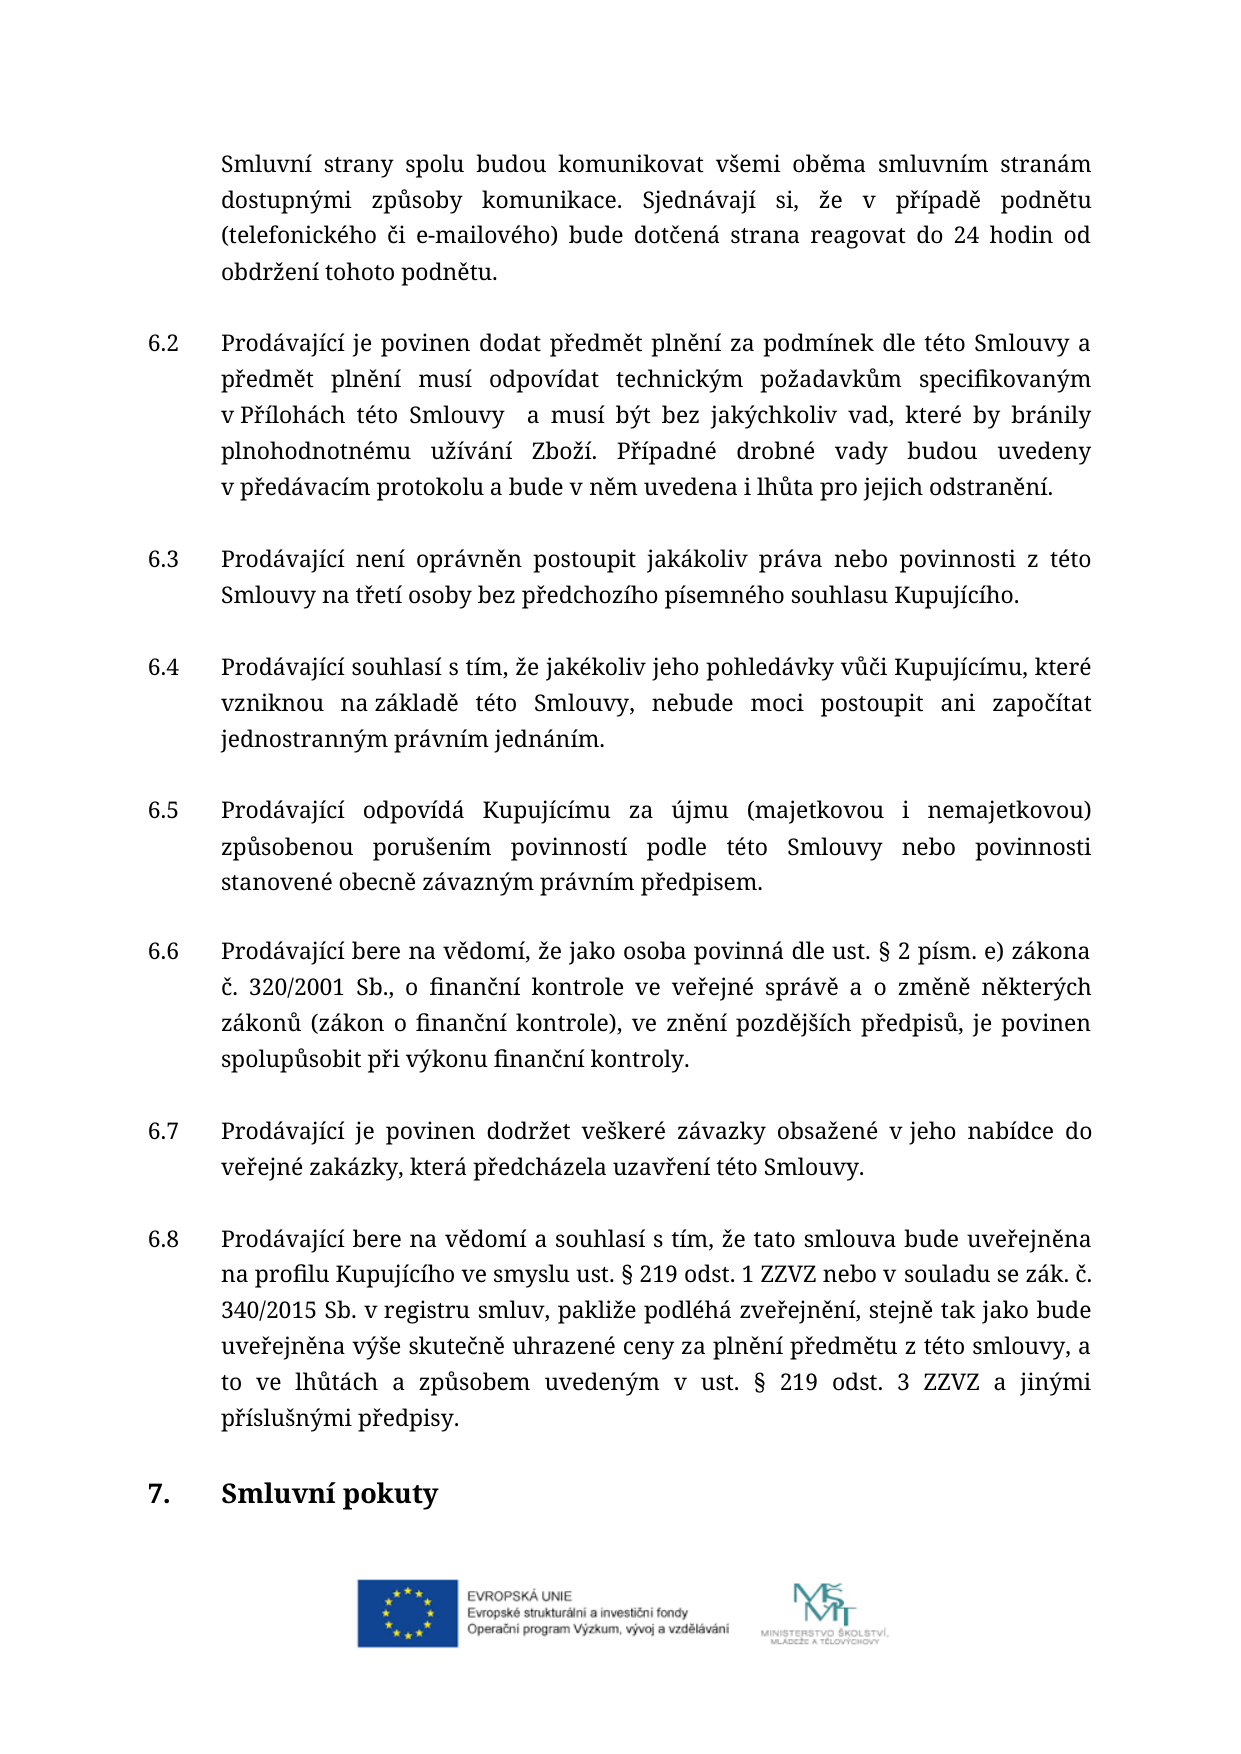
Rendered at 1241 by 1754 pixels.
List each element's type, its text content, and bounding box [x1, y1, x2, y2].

text 6.8 Prodávající bere na vědomí a souhlasí s tím, že tato smlouva bude uveřejněna na profilu Kupujícího ve smyslu ust. § 219 odst. 1 ZZVZ nebo v souladu se zák. č. 340/2015 Sb. v registru smluv, pakliže podléhá zveřejnění, stejně tak jako bude uveřejněna výše skutečně uhrazené ceny za plnění předmětu z této smlouvy, a to ve lhůtách a způsobem uvedeným v ust. § 219 odst. 3 ZZVZ a jinými příslušnými předpisy. [148, 1222, 1093, 1433]
text 6.7 Prodávající je povinen dodržet veškeré závazky obsažené v jeho nabídce do veřejné zakázky, která předcházela uzavření této Smlouvy. [148, 1115, 1093, 1182]
text 6.4 Prodávající souhlasí s tím, že jakékoliv jeho pohledávky vůči Kupujícímu, které vzniknou na základě této Smlouvy, nebude moci postoupit ani započítat jednostranným právním jednáním. [148, 651, 1093, 754]
picture [322, 1547, 918, 1681]
text 6.5 Prodávající odpovídá Kupujícímu za újmu (majetkovou i nemajetkovou) způsobenou porušením povinností podle této Smlouvy nebo povinnosti stanovené obecně závazným právním předpisem. [148, 794, 1093, 898]
text 6.6 Prodávající bere na vědomí, že jako osoba povinná dle ust. § 2 písm. e) zákona č. 320/2001 Sb., o finanční kontrole ve veřejné správě a o změně některých zákonů (zákon o finanční kontrole), ve znění pozdějších předpisů, je povinen spolupůsobit při výkonu finanční kontroly. [148, 935, 1093, 1074]
text 6.2 Prodávající je povinen dodat předmět plnění za podmínek dle této Smlouvy a předmět plnění musí odpovídat technickým požadavkům specifikovaným v Přílohách této Smlouvy a musí být bez jakýchkoliv vad, které by bránily plnohodnotnému užívání Zboží. Případné drobné vady budou uvedeny v předávacím protokolu a bude v něm uvedena i lhůta pro jejich odstranění. [148, 327, 1093, 502]
text 7. Smluvní pokuty [148, 1474, 1093, 1511]
text 6.3 Prodávající není oprávněn postoupit jakákoliv práva nebo povinnosti z této Smlouvy na třetí osoby bez předchozího písemného souhlasu Kupujícího. [148, 543, 1093, 610]
